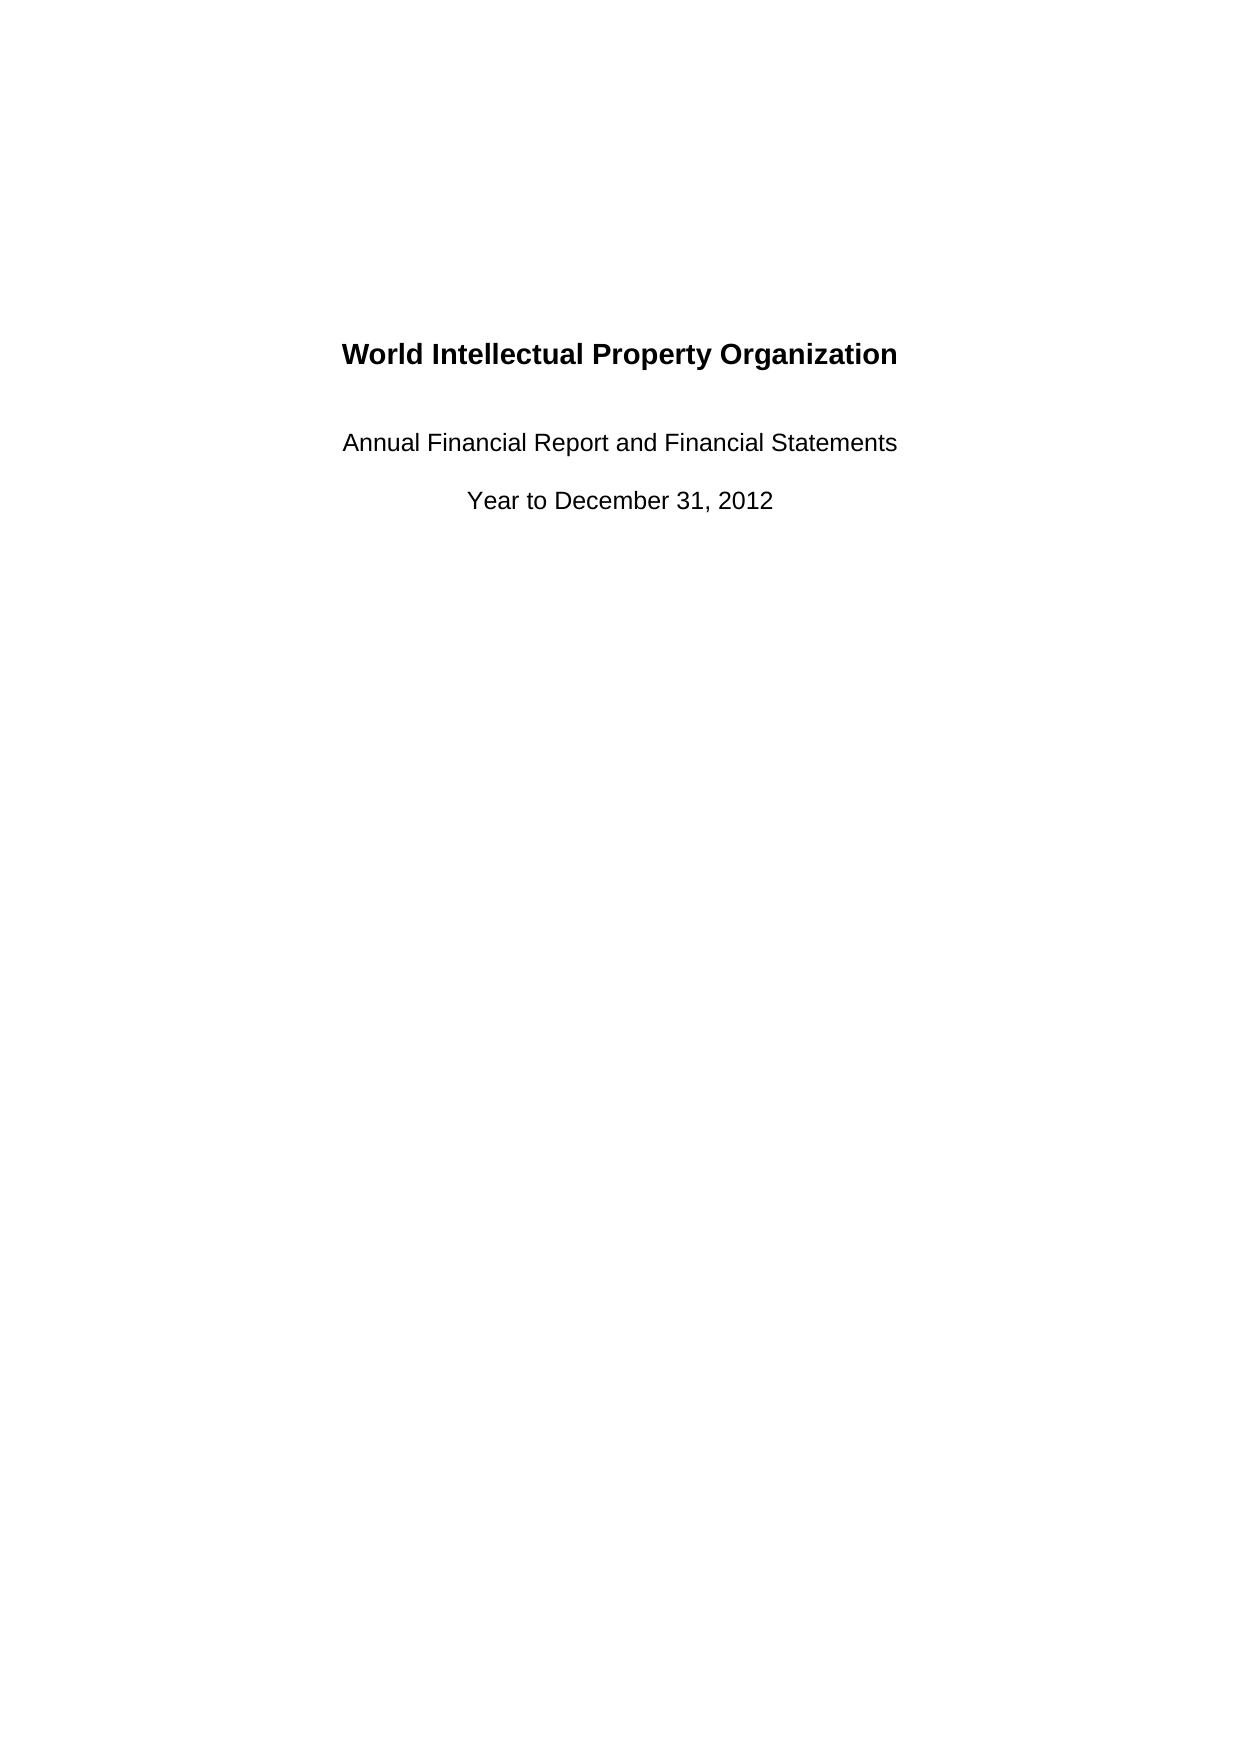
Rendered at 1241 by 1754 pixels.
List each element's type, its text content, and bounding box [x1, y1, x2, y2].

subtitle World Intellectual Property Organization [130, 337, 1110, 371]
text Annual Financial Report and Financial Statements [130, 428, 1110, 457]
text Year to December 31, 2012 [130, 486, 1110, 515]
